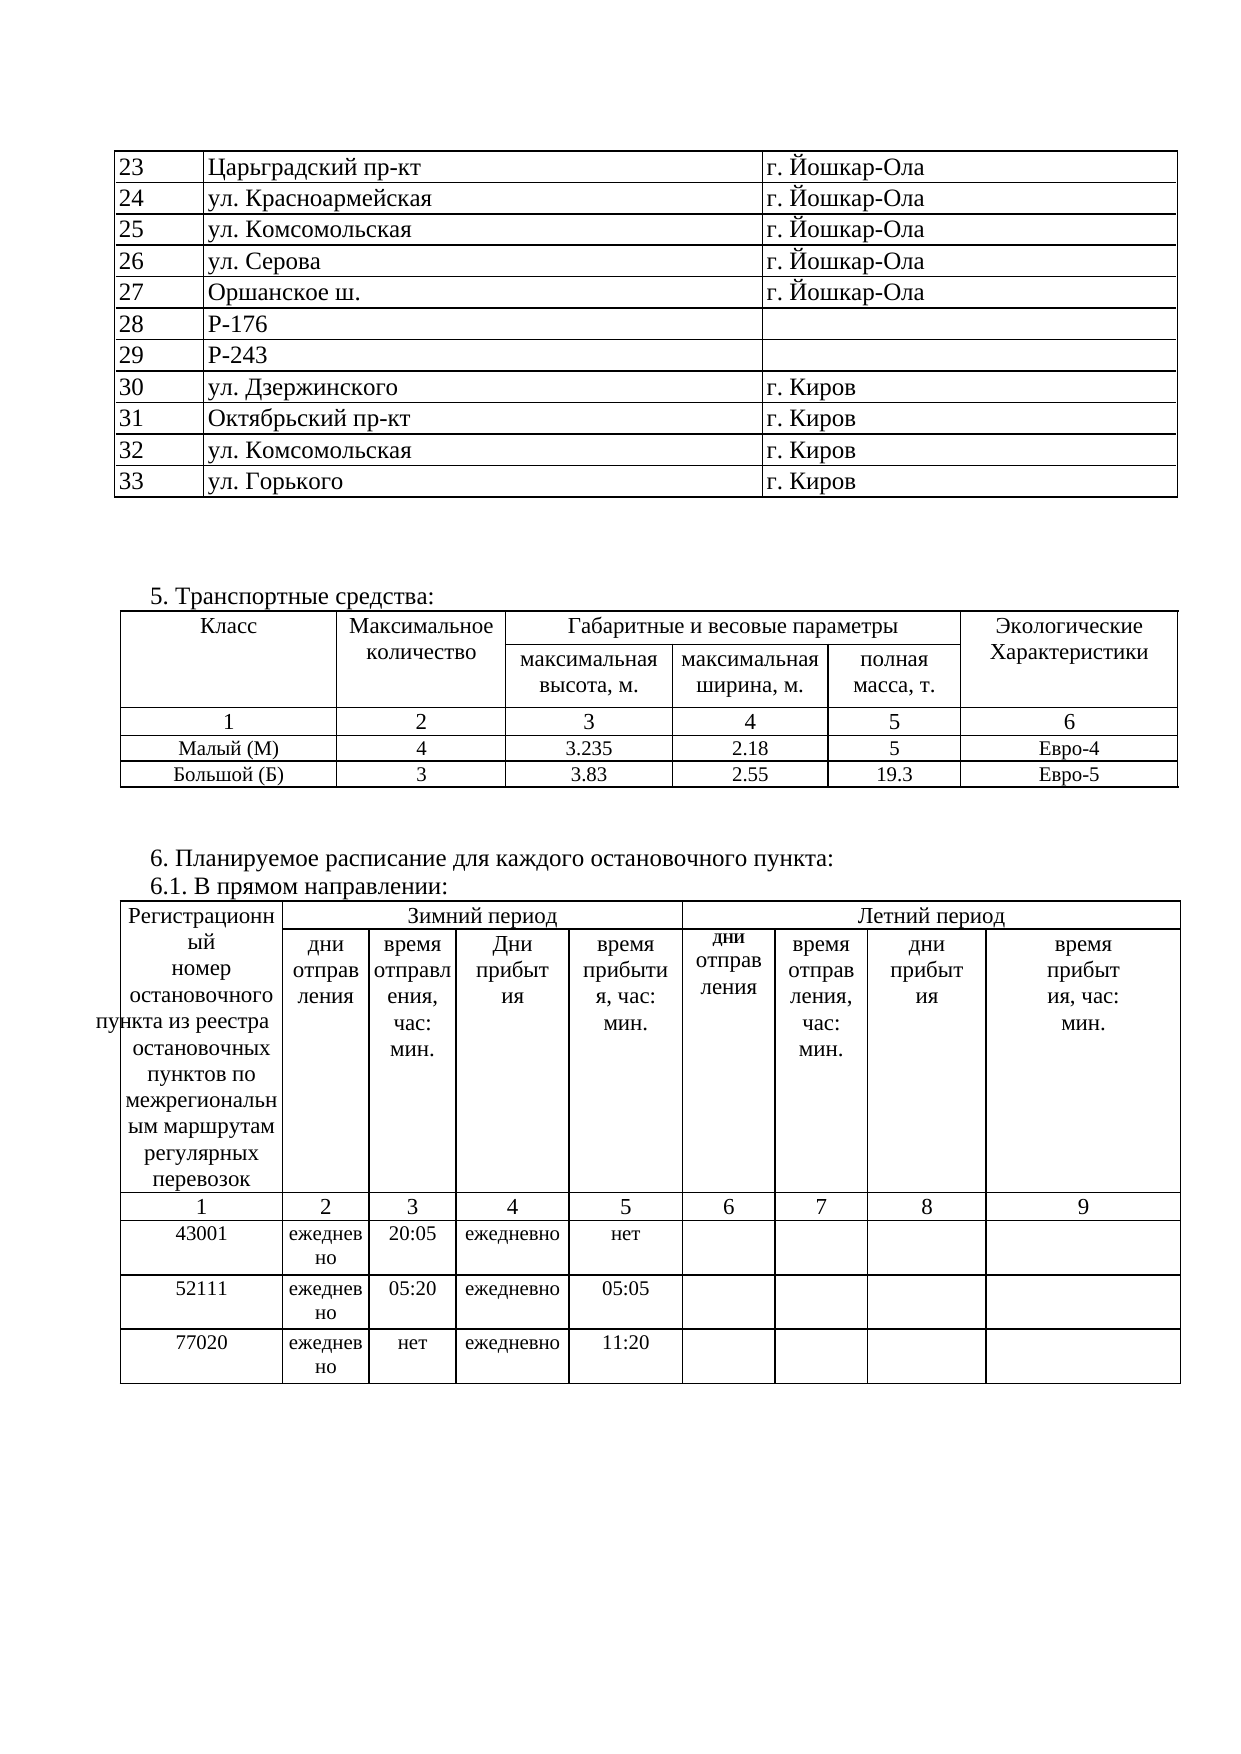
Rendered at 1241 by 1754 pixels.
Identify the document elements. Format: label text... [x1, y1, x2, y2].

table_cell [683, 1330, 774, 1383]
table_cell г. Йошкар-Ола [763, 244, 1177, 276]
table_cell 5 [570, 1193, 682, 1219]
table_cell 6 [961, 708, 1177, 735]
table_cell 2 [337, 708, 505, 735]
table_cell 30 [115, 371, 203, 402]
table_cell Оршанское ш. [204, 277, 762, 307]
table_cell г. Йошкар-Ола [763, 276, 1177, 307]
table_cell ул. Комсомольская [204, 215, 762, 244]
table_cell 6 [683, 1193, 774, 1219]
table_cell время прибыт ия, час: мин. [987, 930, 1180, 1192]
table_cell 29 [115, 340, 203, 370]
table_cell максимальная высота, м. [506, 645, 672, 707]
table_cell 77020 [121, 1330, 282, 1383]
table_cell 11:20 [570, 1330, 682, 1383]
table_cell [868, 1276, 985, 1328]
table_cell [987, 1330, 1180, 1383]
table_cell [683, 1276, 774, 1328]
table_cell 7 [776, 1193, 867, 1219]
table_cell 26 [115, 245, 203, 276]
table_cell 2.55 [673, 762, 827, 786]
table_cell г. Киров [763, 465, 1177, 496]
table_cell [776, 1330, 867, 1383]
table_header Максимальное количество [337, 612, 505, 707]
table_cell 3 [370, 1193, 455, 1219]
table_cell [763, 339, 1177, 370]
table_cell [683, 1221, 774, 1274]
table_cell 5 [829, 708, 960, 735]
table_header Регистрационный номер остановочного пункта из реестра остановочных пунктов по межрегиональным маршрутам регулярных перевозок [121, 902, 282, 1192]
table_cell 05:05 [570, 1276, 682, 1328]
table_cell г. Йошкар-Ола [763, 181, 1177, 213]
table_cell 4 [337, 736, 505, 760]
table_cell время отправл ения, час: мин. [370, 930, 455, 1192]
table_header Экологические Характеристики [961, 612, 1177, 707]
table_cell 1 [121, 708, 336, 735]
table_cell 25 [115, 214, 203, 244]
table_cell 3.235 [506, 736, 672, 760]
table_cell [776, 1276, 867, 1328]
table_cell ул. Горького [204, 466, 762, 496]
table_cell 32 [115, 434, 203, 464]
table_cell [987, 1276, 1180, 1328]
table_cell ежедневно [457, 1276, 568, 1328]
table_cell [987, 1221, 1180, 1274]
table_cell ул. Комсомольская [204, 435, 762, 464]
table_cell 20:05 [370, 1221, 455, 1274]
table_cell ежедневно [457, 1221, 568, 1274]
table_cell [868, 1221, 985, 1274]
table_cell Евро-5 [961, 762, 1177, 786]
table_header Класс [121, 612, 336, 707]
table_cell ул. Дзержинского [204, 372, 762, 402]
table_cell ежедневно [283, 1221, 368, 1274]
table_header Габаритные и весовые параметры [506, 612, 960, 643]
table_cell 4 [457, 1193, 568, 1219]
table_cell Р-176 [204, 309, 762, 339]
text 6.1. В прямом направлении: [150, 871, 1090, 900]
table_cell г. Йошкар-Ола [763, 213, 1177, 244]
table_cell г. Киров [763, 370, 1177, 402]
table_cell ежедневно [283, 1330, 368, 1383]
table_cell максимальная ширина, м. [673, 645, 827, 707]
table_cell 3 [337, 762, 505, 786]
table_cell нет [370, 1330, 455, 1383]
table_cell 24 [115, 183, 203, 213]
table_cell г. Киров [763, 402, 1177, 433]
table_cell ДНИ отправ ления [683, 930, 774, 1192]
table_cell Евро-4 [961, 736, 1177, 760]
table_cell дни прибыт ия [868, 930, 985, 1192]
text 6. Планируемое расписание для каждого остановочного пункта: [150, 843, 1090, 871]
table_cell 2.18 [673, 736, 827, 760]
table_cell 33 [115, 466, 203, 496]
table_cell 3.83 [506, 762, 672, 786]
table_cell ежедневно [457, 1330, 568, 1383]
table_cell 3 [506, 708, 672, 735]
table_cell 19.3 [829, 762, 960, 786]
table_cell 4 [673, 708, 827, 735]
table_cell 8 [868, 1193, 985, 1219]
table_cell время прибыти я, час: мин. [570, 930, 682, 1192]
table_cell 05:20 [370, 1276, 455, 1328]
table_header Летний период [683, 902, 1180, 928]
table_cell 43001 [121, 1221, 282, 1274]
table_cell 52111 [121, 1276, 282, 1328]
table_cell г. Киров [763, 433, 1177, 464]
table_cell 27 [115, 277, 203, 307]
table_cell 9 [987, 1193, 1180, 1219]
table_cell полная масса, т. [829, 645, 960, 707]
table_cell ежедневно [283, 1276, 368, 1328]
table_cell 1 [121, 1193, 282, 1219]
table_cell ул. Красноармейская [204, 183, 762, 213]
table_cell 31 [115, 403, 203, 433]
table_cell [776, 1221, 867, 1274]
table_cell Большой (Б) [121, 762, 336, 786]
table_cell [763, 307, 1177, 339]
table_cell Царьградский пр-кт [204, 152, 762, 181]
table_cell 5 [829, 736, 960, 760]
table_cell Октябрьский пр-кт [204, 403, 762, 433]
table_cell ул. Серова [204, 246, 762, 276]
table_cell время отправ ления, час: мин. [776, 930, 867, 1192]
table_cell дни отправ ления [283, 930, 368, 1192]
text 5. Транспортные средства: [150, 581, 1090, 610]
table_cell 2 [283, 1193, 368, 1219]
table_cell г. Йошкар-Ола [763, 152, 1177, 181]
table_cell 28 [115, 308, 203, 339]
table_cell 23 [115, 152, 203, 181]
table_cell Дни прибыт ия [457, 930, 568, 1192]
table_cell нет [570, 1221, 682, 1274]
table_header Зимний период [283, 902, 682, 928]
table_cell Р-243 [204, 340, 762, 370]
table_cell [868, 1330, 985, 1383]
table_cell Малый (М) [121, 736, 336, 760]
